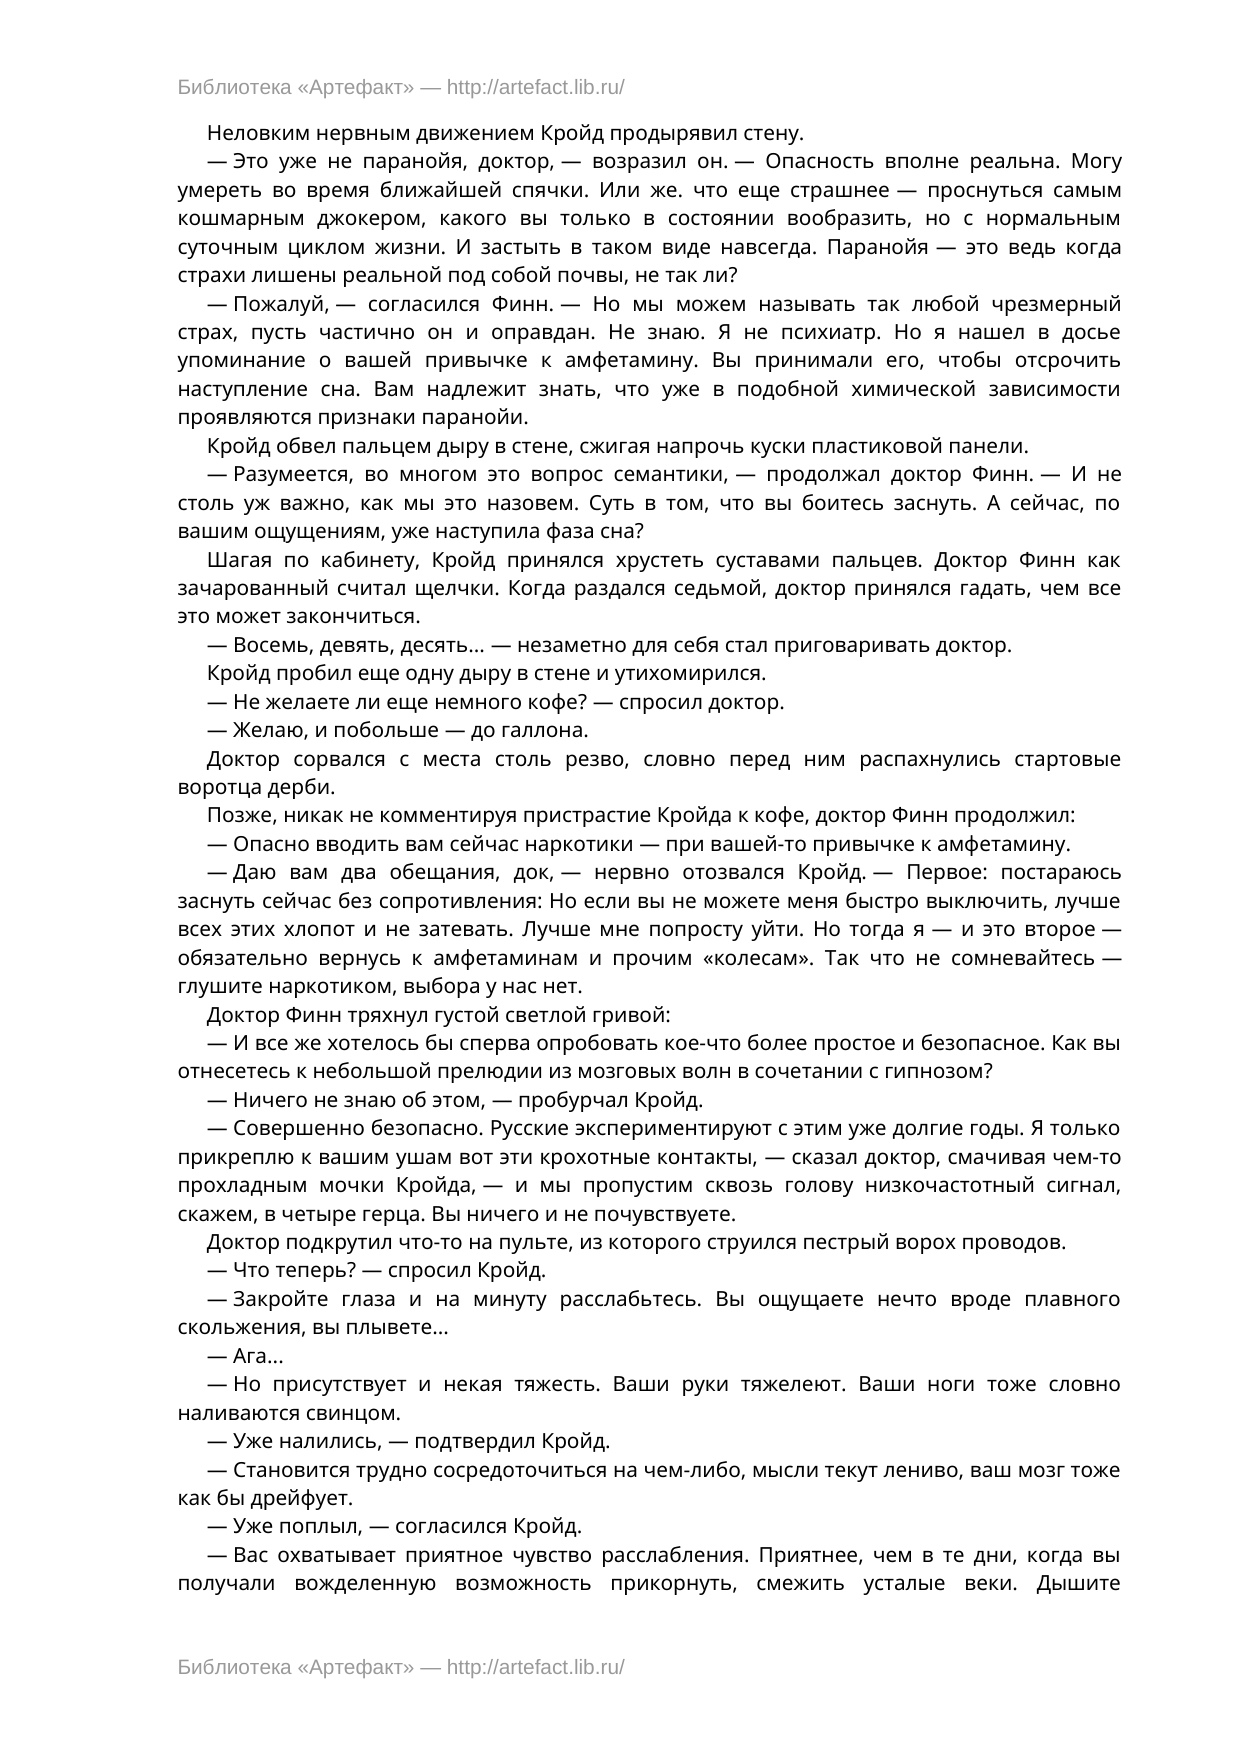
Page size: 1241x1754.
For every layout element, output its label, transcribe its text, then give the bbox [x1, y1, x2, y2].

text — Это уже не паранойя, доктор, — возразил он. — Опасность вполне реальна. Могу умереть во время ближайшей спячки. Или же. что еще страшнее — проснуться самым кошмарным джокером, какого вы только в состоянии вообразить, но с нормальным суточным циклом жизни. И застыть в таком виде навсегда. Паранойя — это ведь когда страхи лишены реальной под собой почвы, не так ли? [177, 147, 1122, 289]
text — Уже поплыл, — согласился Кройд. [177, 1512, 1122, 1540]
text Кройд обвел пальцем дыру в стене, сжигая напрочь куски пластиковой панели. [177, 431, 1122, 459]
text — Закройте глаза и на минуту расслабьтесь. Вы ощущаете нечто вроде плавного скольжения, вы плывете... [177, 1284, 1122, 1341]
text Доктор Финн тряхнул густой светлой гривой: [177, 1000, 1122, 1028]
text — Желаю, и побольше — до галлона. [177, 715, 1122, 744]
text Позже, никак не комментируя пристрастие Кройда к кофе, доктор Финн продолжил: [177, 801, 1122, 829]
text — Даю вам два обещания, док, — нервно отозвался Кройд. — Первое: постараюсь заснуть сейчас без сопротивления: Но если вы не можете меня быстро выключить, лучше всех этих хлопот и не затевать. Лучше мне попросту уйти. Но тогда я — и это второе — обязательно вернусь к амфетаминам и прочим «колесам». Так что не сомневайтесь — глушите наркотиком, выбора у нас нет. [177, 857, 1122, 1000]
text Доктор подкрутил что-то на пульте, из которого струился пестрый ворох проводов. [177, 1227, 1122, 1256]
text — Что теперь? — спросил Кройд. [177, 1256, 1122, 1284]
text Кройд пробил еще одну дыру в стене и утихомирился. [177, 658, 1122, 687]
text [177, 1540, 1122, 1597]
text — Опасно вводить вам сейчас наркотики — при вашей-то привычке к амфетамину. [177, 829, 1122, 857]
text — Пожалуй, — согласился Финн. — Но мы можем называть так любой чрезмерный страх, пусть частично он и оправдан. Не знаю. Я не психиатр. Но я нашел в досье упоминание о вашей привычке к амфетамину. Вы принимали его, чтобы отсрочить наступление сна. Вам надлежит знать, что уже в подобной химической зависимости проявляются признаки паранойи. [177, 289, 1122, 431]
text — Не желаете ли еще немного кофе? — спросил доктор. [177, 687, 1122, 715]
text — Уже налились, — подтвердил Кройд. [177, 1426, 1122, 1455]
text — Восемь, девять, десять... — незаметно для себя стал приговаривать доктор. [177, 630, 1122, 658]
text — Но присутствует и некая тяжесть. Ваши руки тяжелеют. Ваши ноги тоже словно наливаются свинцом. [177, 1369, 1122, 1426]
text Неловким нервным движением Кройд продырявил стену. [177, 118, 1122, 147]
text — Разумеется, во многом это вопрос семантики, — продолжал доктор Финн. — И не столь уж важно, как мы это назовем. Суть в том, что вы боитесь заснуть. А сейчас, по вашим ощущениям, уже наступила фаза сна? [177, 459, 1122, 545]
text — И все же хотелось бы сперва опробовать кое-что более простое и безопасное. Как вы отнесетесь к небольшой прелюдии из мозговых волн в сочетании с гипнозом? [177, 1028, 1122, 1085]
text Доктор сорвался с места столь резво, словно перед ним распахнулись стартовые воротца дерби. [177, 744, 1122, 801]
text Шагая по кабинету, Кройд принялся хрустеть суставами пальцев. Доктор Финн как зачарованный считал щелчки. Когда раздался седьмой, доктор принялся гадать, чем все это может закончиться. [177, 545, 1122, 630]
text — Совершенно безопасно. Русские экспериментируют с этим уже долгие годы. Я только прикреплю к вашим ушам вот эти крохотные контакты, — сказал доктор, смачивая чем-то прохладным мочки Кройда, — и мы пропустим сквозь голову низкочастотный сигнал, скажем, в четыре герца. Вы ничего и не почувствуете. [177, 1113, 1122, 1227]
text — Становится трудно сосредоточиться на чем-либо, мысли текут лениво, ваш мозг тоже как бы дрейфует. [177, 1455, 1122, 1512]
text — Ничего не знаю об этом, — пробурчал Кройд. [177, 1085, 1122, 1113]
text — Ага... [177, 1341, 1122, 1369]
